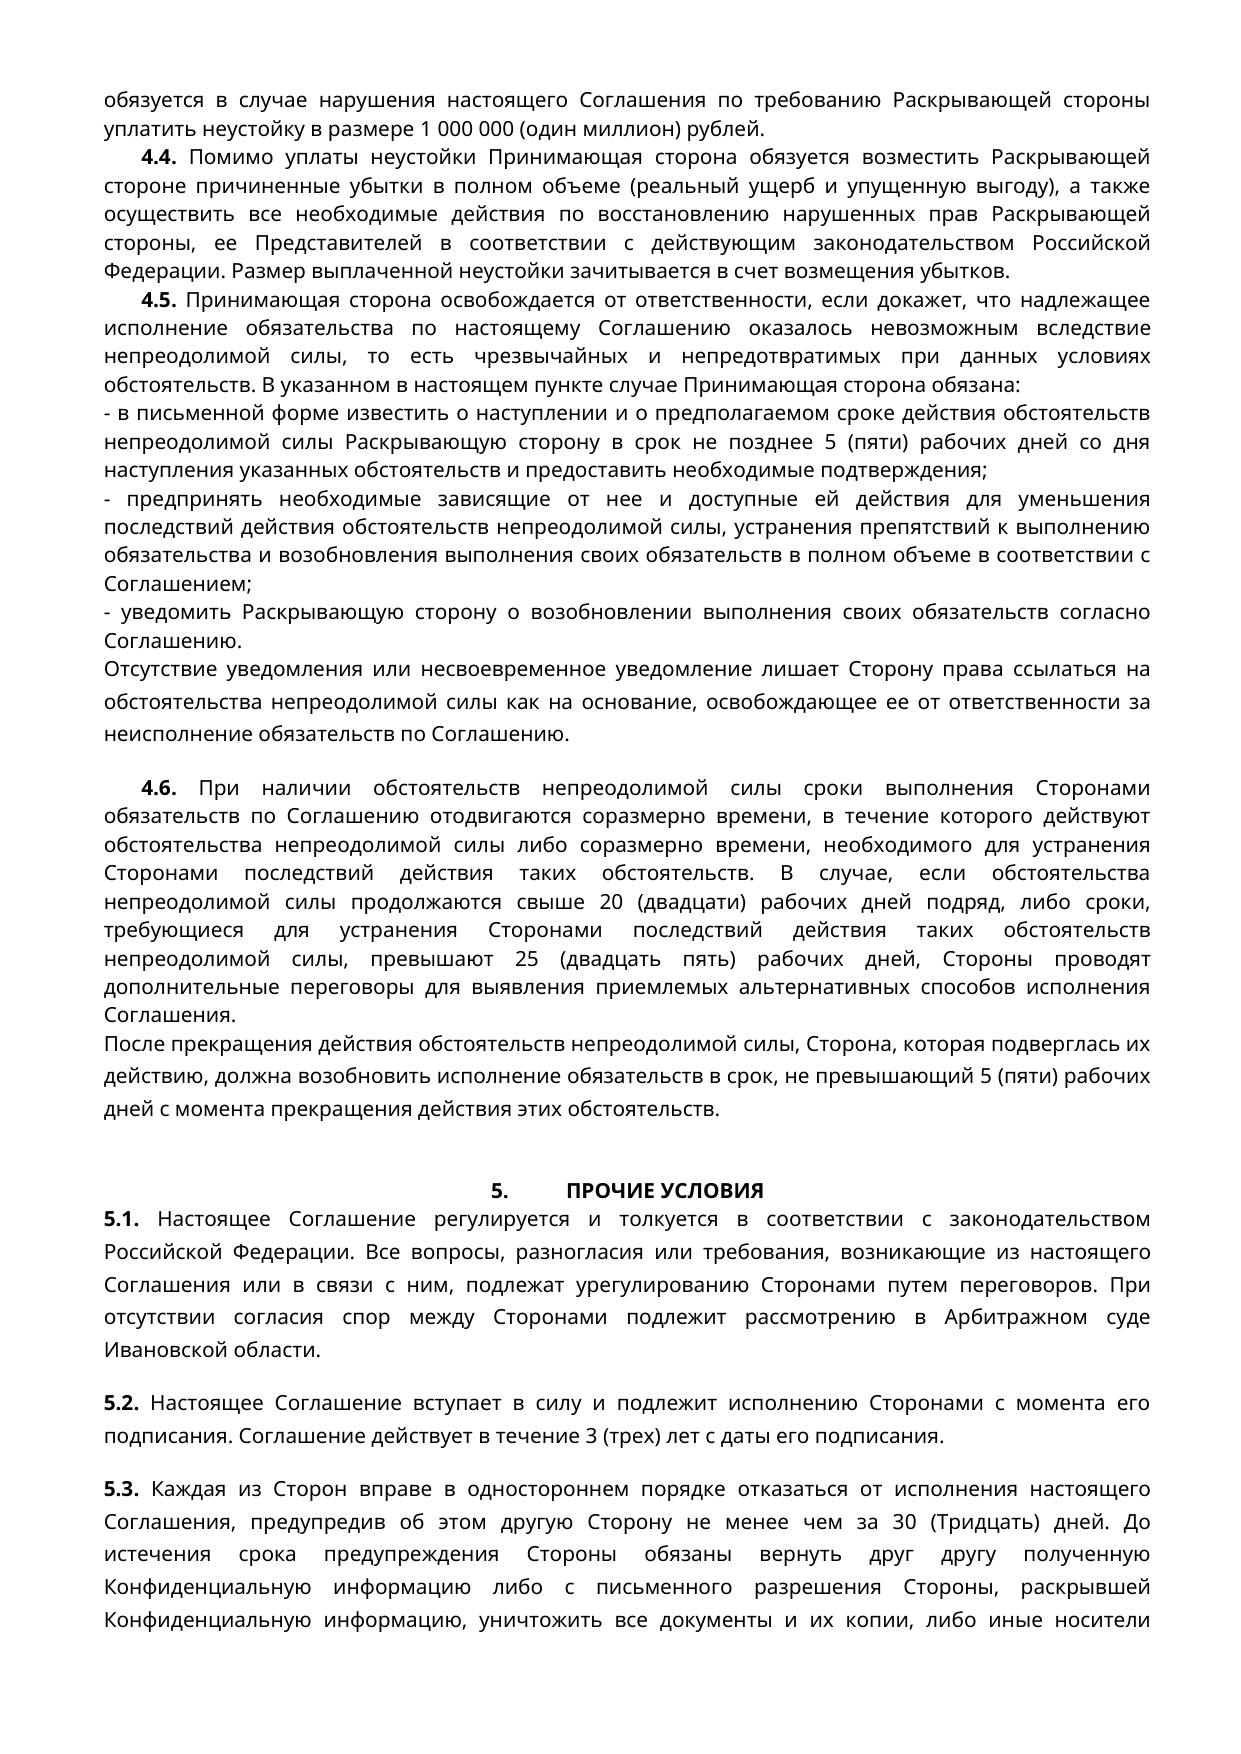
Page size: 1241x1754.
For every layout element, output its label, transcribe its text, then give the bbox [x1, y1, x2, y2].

text После прекращения действия обстоятельств непреодолимой силы, Сторона, которая подверглась их действию, должна возобновить исполнение обязательств в срок, не превышающий 5 (пяти) рабочих дней с момента прекращения действия этих обстоятельств. [103, 1029, 1152, 1123]
list 4.6. При наличии обстоятельств непреодолимой силы сроки выполнения Сторонами обязательств по Соглашению отодвигаются соразмерно времени, в течение которого действуют обстоятельства непреодолимой силы либо соразмерно времени, необходимого для устранения Сторонами последствий действия таких обстоятельств. В случае, если обстоятельства непреодолимой силы продолжаются свыше 20 (двадцати) рабочих дней подряд, либо сроки, требующиеся для устранения Сторонами последствий действия таких обстоятельств непреодолимой силы, превышают 25 (двадцать пять) рабочих дней, Стороны проводят дополнительные переговоры для выявления приемлемых альтернативных способов исполнения Соглашения. [103, 773, 1152, 1029]
text 5.1. Настоящее Соглашение регулируется и толкуется в соответствии с законодательством Российской Федерации. Все вопросы, разногласия или требования, возникающие из настоящего Соглашения или в связи с ним, подлежат урегулированию Сторонами путем переговоров. При отсутствии согласия спор между Сторонами подлежит рассмотрению в Арбитражном суде Ивановской области. [103, 1204, 1152, 1363]
text - в письменной форме известить о наступлении и о предполагаемом сроке действия обстоятельств непреодолимой силы Раскрывающую сторону в срок не позднее 5 (пяти) рабочих дней со дня наступления указанных обстоятельств и предоставить необходимые подтверждения; [103, 398, 1152, 484]
text - предпринять необходимые зависящие от нее и доступные ей действия для уменьшения последствий действия обстоятельств непреодолимой силы, устранения препятствий к выполнению обязательства и возобновления выполнения своих обязательств в полном объеме в соответствии с Соглашением; [103, 484, 1152, 597]
list 4.5. Принимающая сторона освобождается от ответственности, если докажет, что надлежащее исполнение обязательства по настоящему Соглашению оказалось невозможным вследствие непреодолимой силы, то есть чрезвычайных и непредотвратимых при данных условиях обстоятельств. В указанном в настоящем пункте случае Принимающая сторона обязана: [103, 285, 1152, 398]
list ПРОЧИЕ УСЛОВИЯ [103, 1176, 1152, 1204]
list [103, 86, 1152, 142]
text - уведомить Раскрывающую сторону о возобновлении выполнения своих обязательств согласно Соглашению. [103, 597, 1152, 654]
list 4.4. Помимо уплаты неустойки Принимающая сторона обязуется возместить Раскрывающей стороне причиненные убытки в полном объеме (реальный ущерб и упущенную выгоду), а также осуществить все необходимые действия по восстановлению нарушенных прав Раскрывающей стороны, ее Представителей в соответствии с действующим законодательством Российской Федерации. Размер выплаченной неустойки зачитывается в счет возмещения убытков. [103, 142, 1152, 285]
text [103, 1474, 1152, 1633]
text 5.2. Настоящее Соглашение вступает в силу и подлежит исполнению Сторонами с момента его подписания. Соглашение действует в течение 3 (трех) лет с даты его подписания. [103, 1388, 1152, 1449]
text Отсутствие уведомления или несвоевременное уведомление лишает Сторону права ссылаться на обстоятельства непреодолимой силы как на основание, освобождающее ее от ответственности за неисполнение обязательств по Соглашению. [103, 654, 1152, 748]
